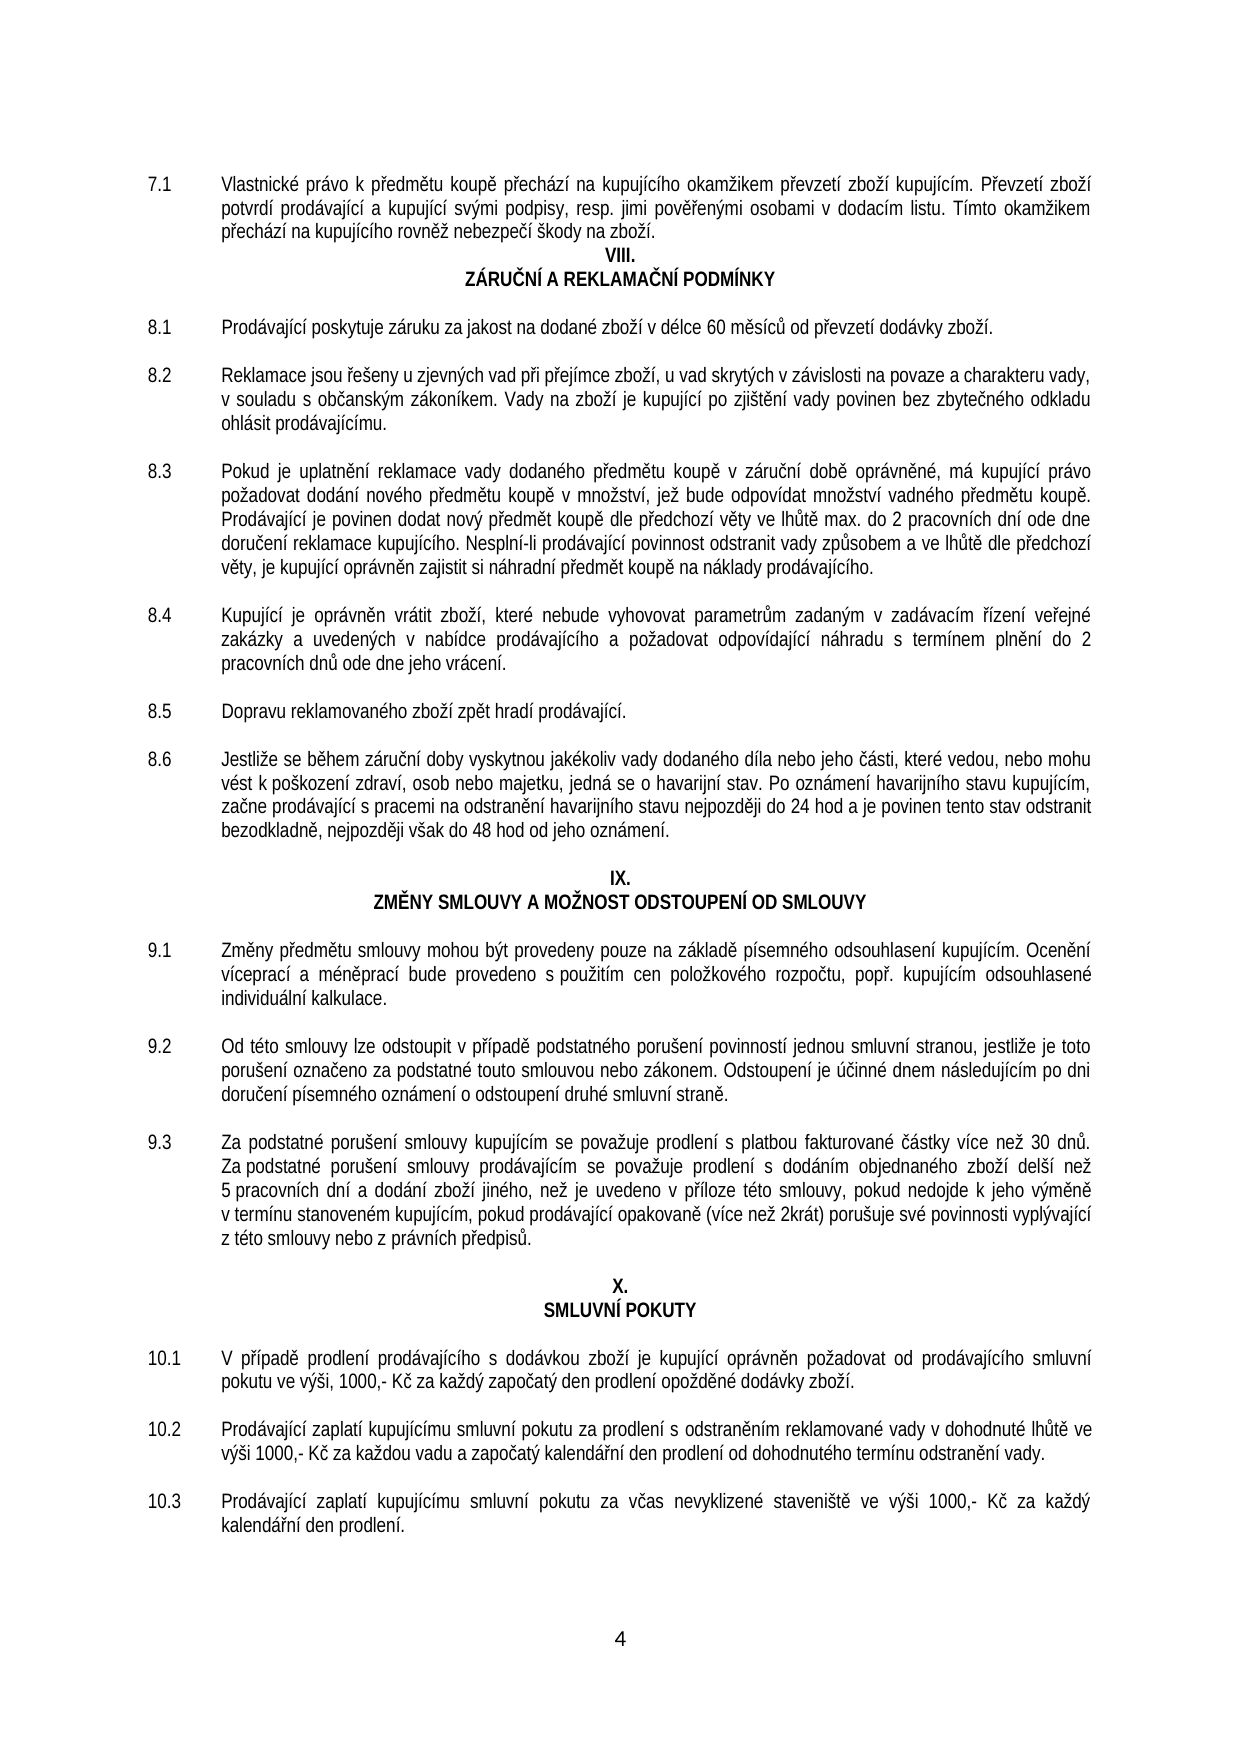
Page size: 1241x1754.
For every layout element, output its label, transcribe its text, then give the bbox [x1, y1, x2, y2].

text 10.2 Prodávající zaplatí kupujícímu smluvní pokutu za prodlení s odstraněním reklamované vady v dohodnuté lhůtě ve výši 1000,- Kč za každou vadu a započatý kalendářní den prodlení od dohodnutého termínu odstranění vady. [148, 1417, 1093, 1465]
text 8.4 Kupující je oprávněn vrátit zboží, které nebude vyhovovat parametrům zadaným v zadávacím řízení veřejné zakázky a uvedených v nabídce prodávajícího a požadovat odpovídající náhradu s termínem plnění do 2 pracovních dnů ode dne jeho vrácení. [148, 603, 1093, 675]
text 9.1 Změny předmětu smlouvy mohou být provedeny pouze na základě písemného odsouhlasení kupujícím. Ocenění víceprací a méněprací bude provedeno s použitím cen položkového rozpočtu, popř. kupujícím odsouhlasené individuální kalkulace. [148, 938, 1093, 1010]
text IX. [148, 866, 1093, 890]
text X. [148, 1274, 1093, 1298]
text SMLUVNÍ POKUTY [148, 1298, 1093, 1322]
text VIII. [148, 243, 1093, 267]
text 7.1 Vlastnické právo k předmětu koupě přechází na kupujícího okamžikem převzetí zboží kupujícím. Převzetí zboží potvrdí prodávající a kupující svými podpisy, resp. jimi pověřenými osobami v dodacím listu. Tímto okamžikem přechází na kupujícího rovněž nebezpečí škody na zboží. [148, 172, 1093, 243]
text 8.3 Pokud je uplatnění reklamace vady dodaného předmětu koupě v záruční době oprávněné, má kupující právo požadovat dodání nového předmětu koupě v množství, jež bude odpovídat množství vadného předmětu koupě. Prodávající je povinen dodat nový předmět koupě dle předchozí věty ve lhůtě max. do 2 pracovních dní ode dne doručení reklamace kupujícího. Nesplní-li prodávající povinnost odstranit vady způsobem a ve lhůtě dle předchozí věty, je kupující oprávněn zajistit si náhradní předmět koupě na náklady prodávajícího. [148, 459, 1093, 579]
text 9.2 Od této smlouvy lze odstoupit v případě podstatného porušení povinností jednou smluvní stranou, jestliže je toto porušení označeno za podstatné touto smlouvou nebo zákonem. Odstoupení je účinné dnem následujícím po dni doručení písemného oznámení o odstoupení druhé smluvní straně. [148, 1034, 1093, 1106]
text 9.3 Za podstatné porušení smlouvy kupujícím se považuje prodlení s platbou fakturované částky více než 30 dnů. Za podstatné porušení smlouvy prodávajícím se považuje prodlení s dodáním objednaného zboží delší než 5 pracovních dní a dodání zboží jiného, než je uvedeno v příloze této smlouvy, pokud nedojde k jeho výměně v termínu stanoveném kupujícím, pokud prodávající opakovaně (více než 2krát) porušuje své povinnosti vyplývající z této smlouvy nebo z právních předpisů. [148, 1130, 1093, 1250]
text 10.1 V případě prodlení prodávajícího s dodávkou zboží je kupující oprávněn požadovat od prodávajícího smluvní pokutu ve výši, 1000,- Kč za každý započatý den prodlení opožděné dodávky zboží. [148, 1346, 1093, 1393]
text 10.3 Prodávající zaplatí kupujícímu smluvní pokutu za včas nevyklizené staveniště ve výši 1000,- Kč za každý kalendářní den prodlení. [148, 1489, 1093, 1537]
text 8.6 Jestliže se během záruční doby vyskytnou jakékoliv vady dodaného díla nebo jeho části, které vedou, nebo mohu vést k poškození zdraví, osob nebo majetku, jedná se o havarijní stav. Po oznámení havarijního stavu kupujícím, začne prodávající s pracemi na odstranění havarijního stavu nejpozději do 24 hod a je povinen tento stav odstranit bezodkladně, nejpozději však do 48 hod od jeho oznámení. [148, 747, 1093, 842]
text 8.2 Reklamace jsou řešeny u zjevných vad při přejímce zboží, u vad skrytých v závislosti na povaze a charakteru vady, v souladu s občanským zákoníkem. Vady na zboží je kupující po zjištění vady povinen bez zbytečného odkladu ohlásit prodávajícímu. [148, 363, 1093, 435]
text ZÁRUČNÍ A REKLAMAČNÍ PODMÍNKY [148, 267, 1093, 291]
text ZMĚNY SMLOUVY A MOŽNOST ODSTOUPENÍ OD SMLOUVY [148, 890, 1093, 914]
text 8.5 Dopravu reklamovaného zboží zpět hradí prodávající. [148, 699, 1093, 723]
text 8.1 Prodávající poskytuje záruku za jakost na dodané zboží v délce 60 měsíců od převzetí dodávky zboží. [148, 315, 1093, 339]
